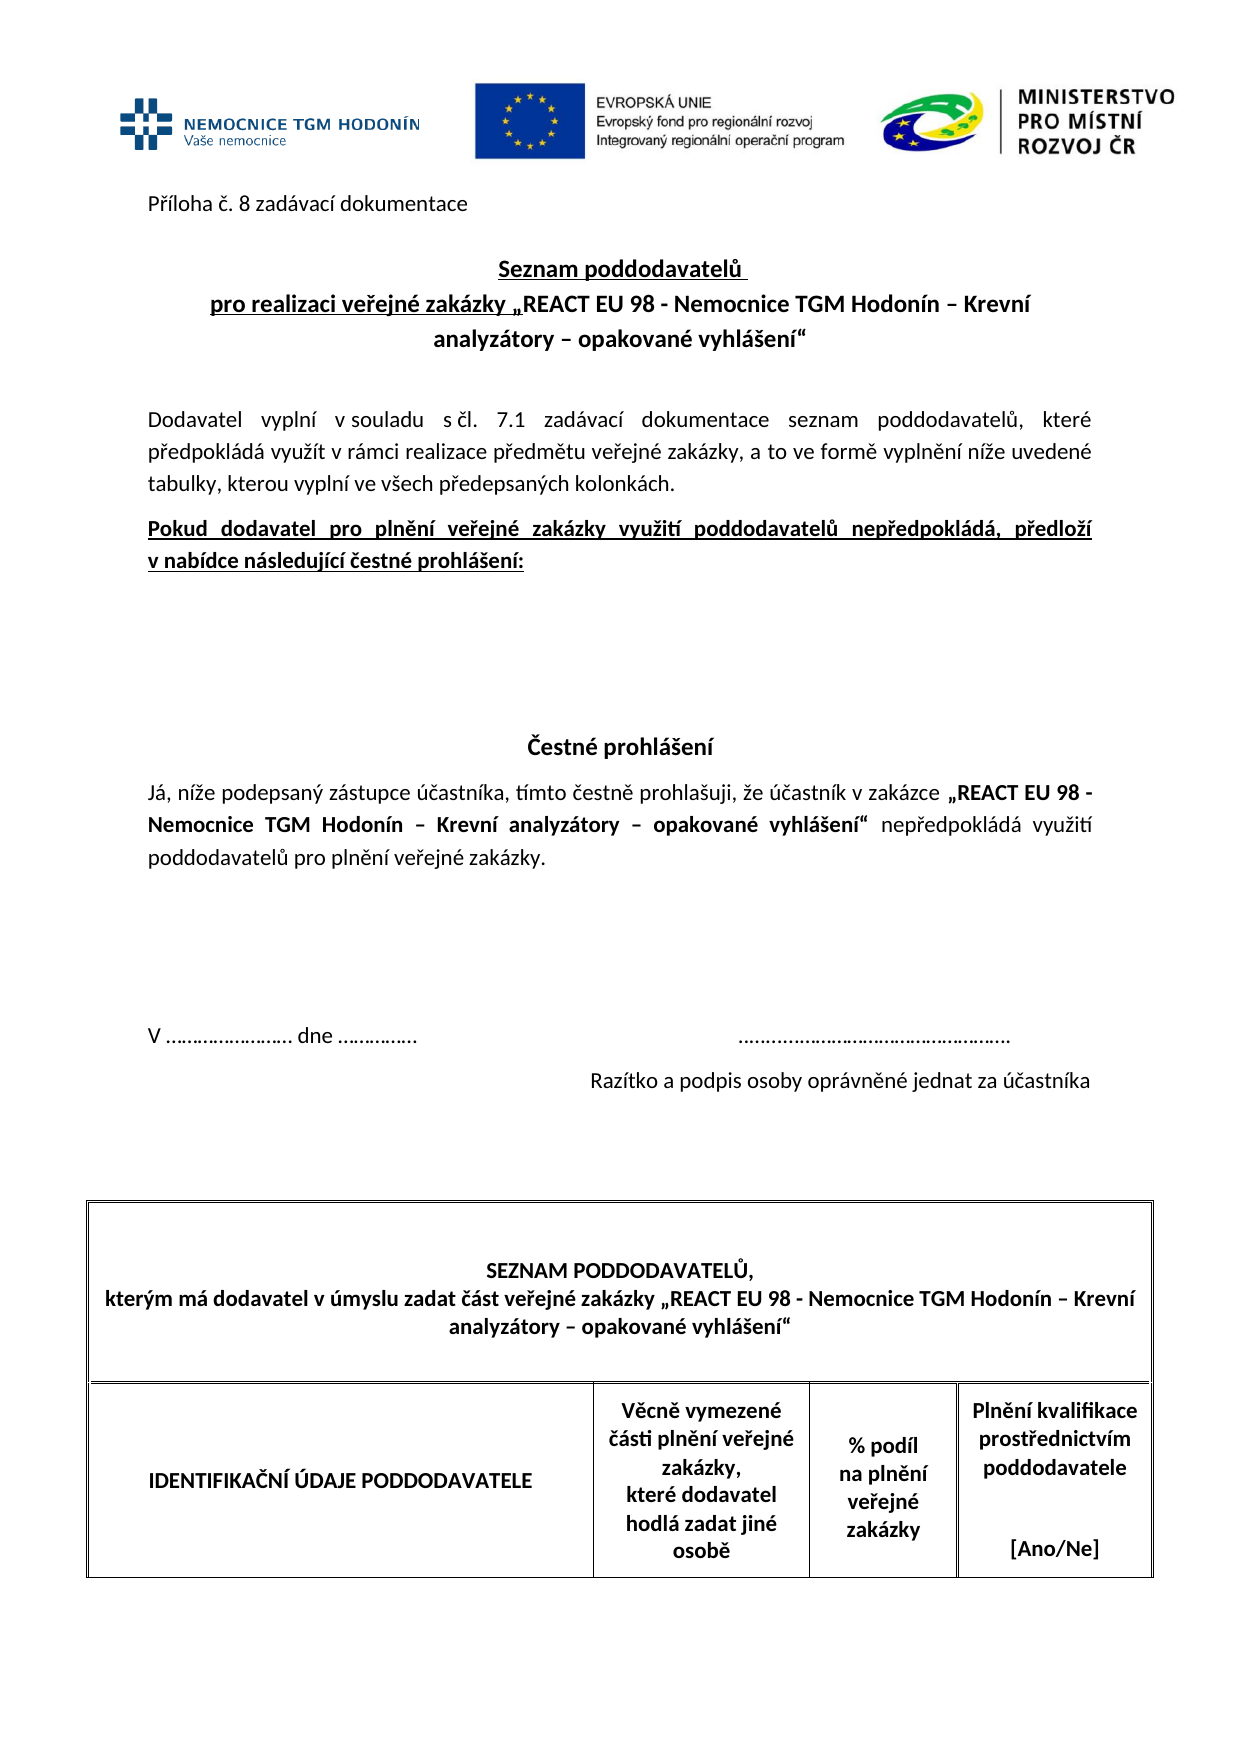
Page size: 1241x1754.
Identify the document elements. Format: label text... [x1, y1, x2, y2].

text Razítko a podpis osoby oprávněné jednat za účastníka [148, 1066, 1093, 1094]
table_cell IDENTIFIKAČNÍ ÚDAJE PODDODAVATELE [88, 1381, 593, 1577]
text pro realizaci veřejné zakázky „REACT EU 98 - Nemocnice TGM Hodonín – Krevní analyzátory – opakované vyhlášení“ [148, 288, 1093, 353]
text Pokud dodavatel pro plnění veřejné zakázky využití poddodavatelů nepředpokládá, předloží v nabídce následující čestné prohlášení: [148, 514, 1093, 574]
picture [120, 80, 419, 169]
table_cell % podíl na plnění veřejné zakázky [810, 1384, 956, 1577]
table_cell Plnění kvalifikace prostřednictvím poddodavatele [Ano/Ne] [957, 1381, 1153, 1577]
table_header SEZNAM PODDODAVATELŮ, kterým má dodavatel v úmyslu zadat část veřejné zakázky „REACT EU 98 - Nemocnice TGM Hodonín – Krevní analyzátory – opakované vyhlášení“ [89, 1203, 1151, 1381]
text Já, níže podepsaný zástupce účastníka, tímto čestně prohlašuji, že účastník v zakázce „REACT EU 98 - Nemocnice TGM Hodonín – Krevní analyzátory – opakované vyhlášení“ nepředpokládá využití poddodavatelů pro plnění veřejné zakázky. [148, 778, 1093, 871]
text Čestné prohlášení [148, 731, 1093, 761]
table_cell Věcně vymezené části plnění veřejné zakázky, které dodavatel hodlá zadat jiné osobě [594, 1384, 809, 1577]
text Dodavatel vyplní v souladu s čl. 7.1 zadávací dokumentace seznam poddodavatelů, které předpokládá využít v rámci realizace předmětu veřejné zakázky, a to ve formě vyplnění níže uvedené tabulky, kterou vyplní ve všech předepsaných kolonkách. [148, 405, 1093, 498]
picture [458, 72, 1192, 176]
text Seznam poddodavatelů [148, 253, 1093, 283]
text V …………………… dne …………… ..…......…………………………………. [148, 1021, 1093, 1049]
